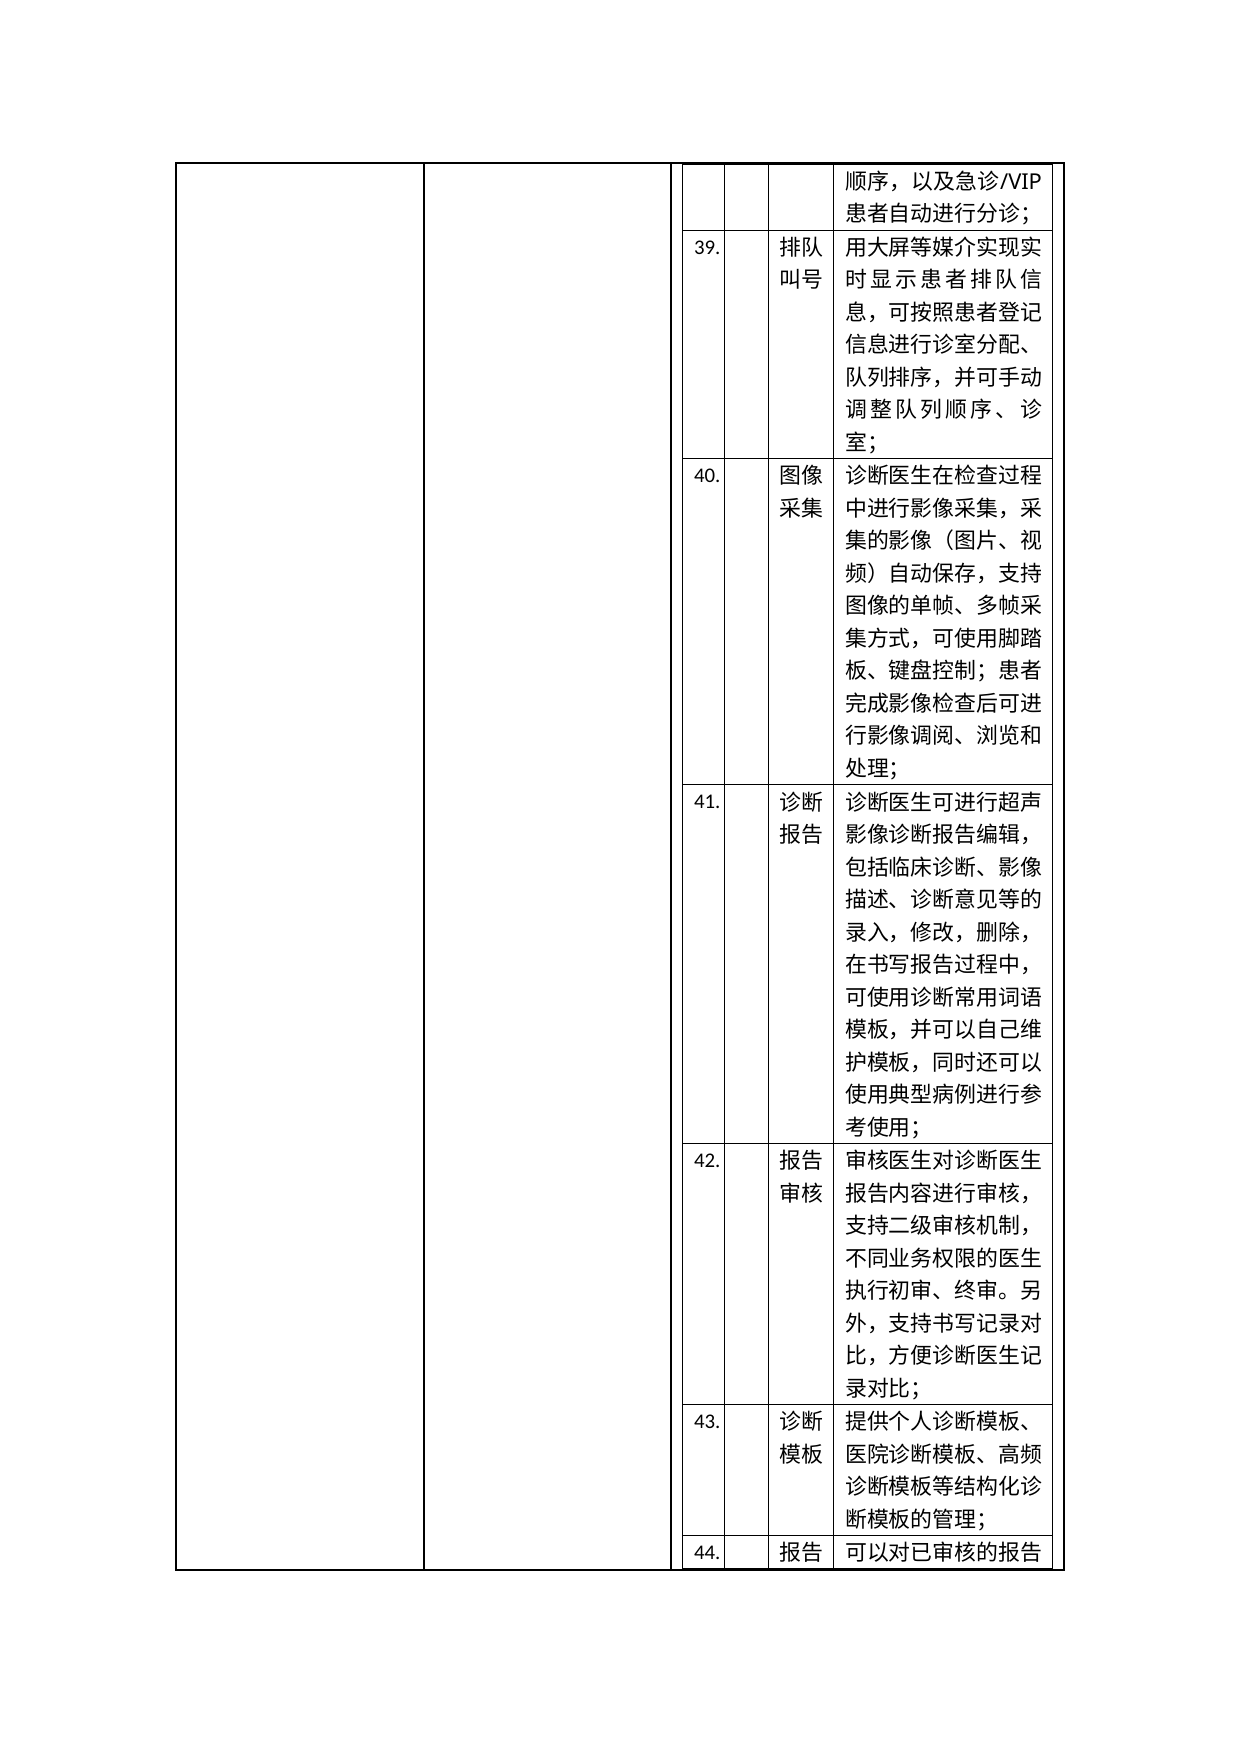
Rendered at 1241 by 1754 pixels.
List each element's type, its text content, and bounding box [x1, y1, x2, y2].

table_cell [683, 1405, 724, 1535]
table_cell [725, 785, 768, 1143]
table_cell [725, 1405, 768, 1535]
table_cell [683, 231, 724, 458]
table_cell [769, 459, 833, 784]
table_cell 1 [177, 164, 423, 1569]
table_cell [683, 1536, 724, 1568]
table_cell [834, 1144, 1052, 1404]
table_cell [725, 459, 768, 784]
table_cell [683, 1144, 724, 1404]
table_cell [725, 231, 768, 458]
table_cell [834, 1536, 1052, 1568]
table_cell [834, 165, 1052, 230]
table_cell [683, 459, 724, 784]
table_cell [683, 785, 724, 1143]
table_cell [834, 459, 1052, 784]
table_cell [725, 165, 768, 230]
table_cell [769, 165, 833, 230]
table_cell [834, 231, 1052, 458]
table_cell [769, 1405, 833, 1535]
table_cell [769, 231, 833, 458]
table_cell [769, 1536, 833, 1568]
table_cell [769, 785, 833, 1143]
table_cell [769, 1144, 833, 1404]
table_cell [425, 164, 670, 1569]
table_cell [834, 785, 1052, 1143]
table_cell [1053, 164, 1063, 1569]
table_cell [725, 1144, 768, 1404]
table_cell [834, 1405, 1052, 1535]
table_cell [683, 165, 724, 230]
table_cell [725, 1536, 768, 1568]
table_cell [672, 164, 682, 1569]
